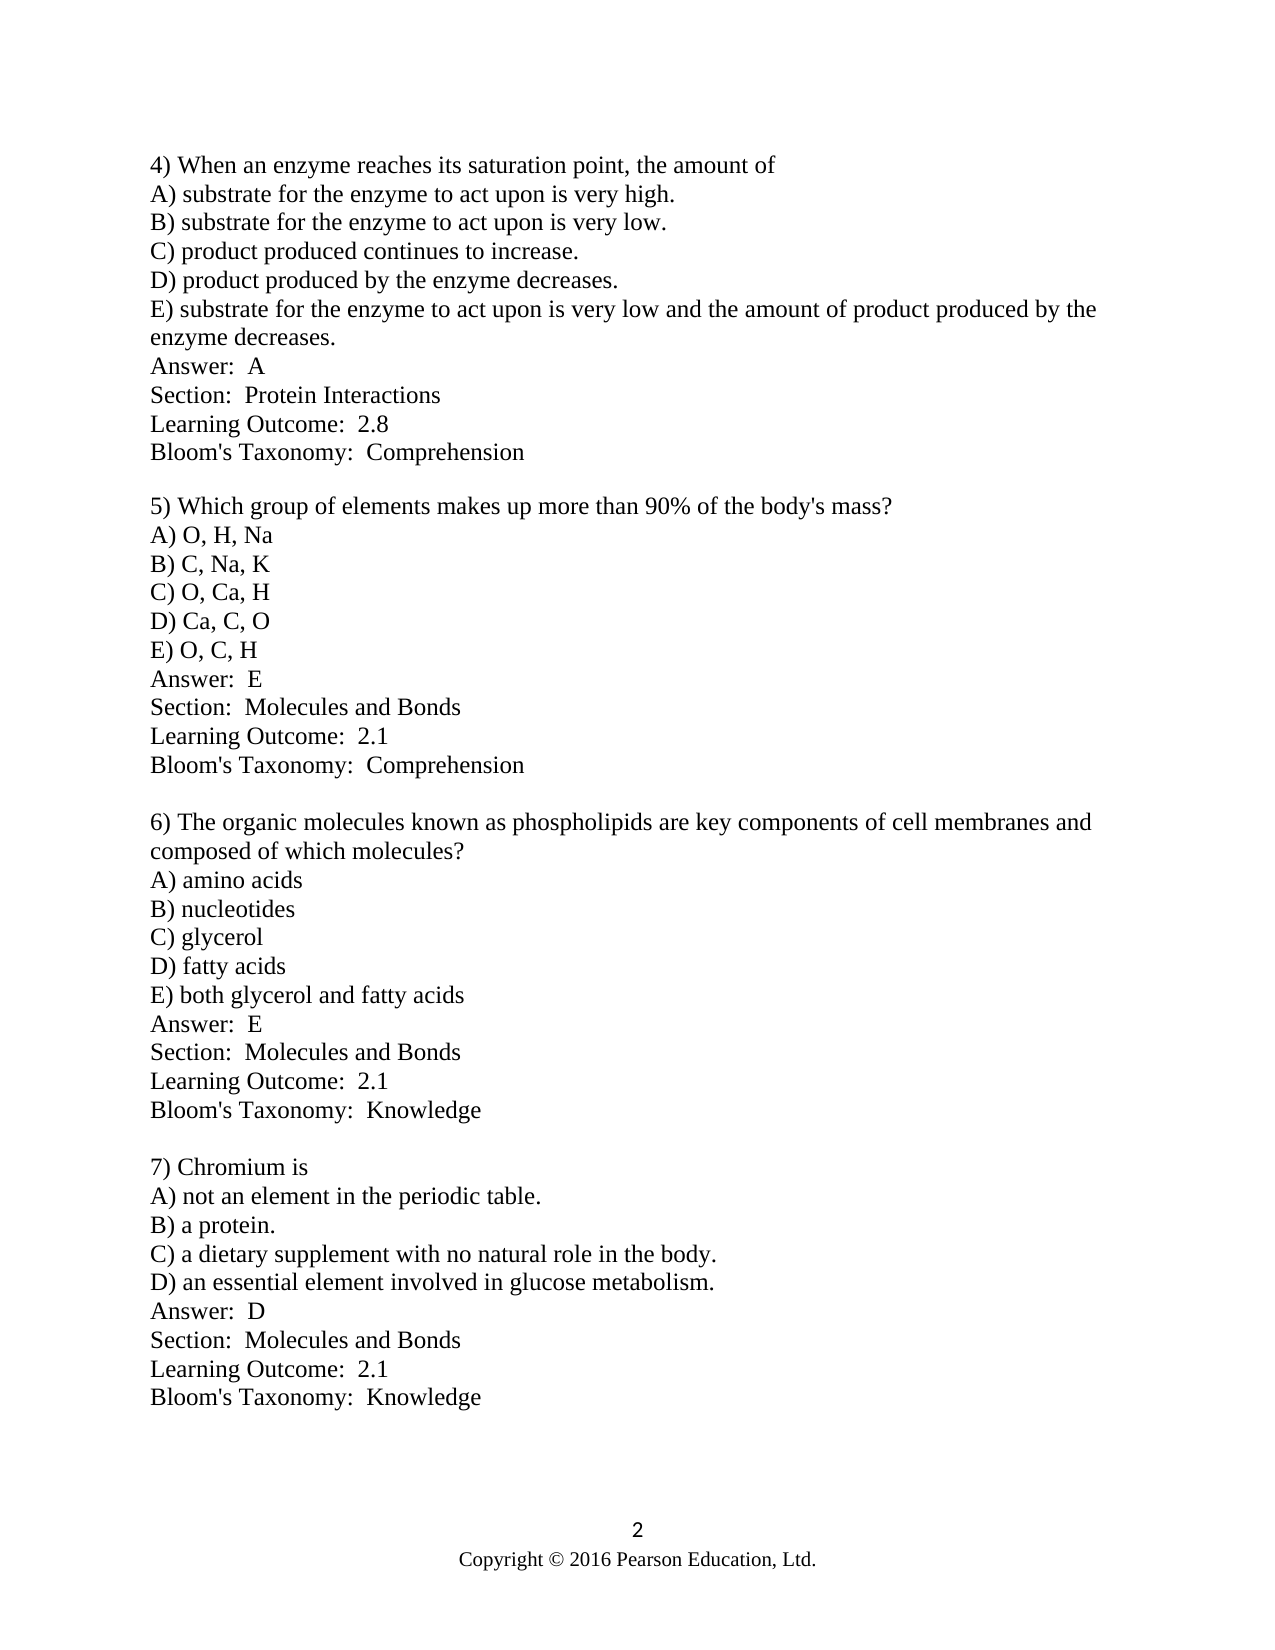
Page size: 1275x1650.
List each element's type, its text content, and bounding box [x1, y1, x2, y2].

text Answer: D [150, 1296, 1125, 1325]
text B) C, Na, K [150, 549, 1125, 577]
text C) a dietary supplement with no natural role in the body. [150, 1239, 1125, 1267]
text Answer: E [150, 1009, 1125, 1037]
text A) amino acids [150, 865, 1125, 894]
text Bloom's Taxonomy: Knowledge [150, 1382, 1125, 1411]
text Section: Molecules and Bonds [150, 1037, 1125, 1066]
text 7) Chromium is [150, 1152, 1125, 1181]
text C) O, Ca, H [150, 577, 1125, 606]
text B) substrate for the enzyme to act upon is very low. [150, 207, 1125, 236]
text D) an essential element involved in glucose metabolism. [150, 1267, 1125, 1296]
text Bloom's Taxonomy: Knowledge [150, 1095, 1125, 1124]
text Learning Outcome: 2.8 [150, 409, 1125, 437]
text C) product produced continues to increase. [150, 236, 1125, 265]
text A) substrate for the enzyme to act upon is very high. [150, 179, 1125, 207]
text A) O, H, Na [150, 520, 1125, 549]
text Learning Outcome: 2.1 [150, 1066, 1125, 1095]
text Learning Outcome: 2.1 [150, 1354, 1125, 1382]
text D) fatty acids [150, 951, 1125, 980]
text E) O, C, H [150, 635, 1125, 664]
text E) both glycerol and fatty acids [150, 980, 1125, 1009]
text Answer: A [150, 351, 1125, 380]
text Answer: E [150, 664, 1125, 692]
text C) glycerol [150, 922, 1125, 951]
text 6) The organic molecules known as phospholipids are key components of cell membranes and composed of which molecules? [150, 807, 1125, 865]
text A) not an element in the periodic table. [150, 1181, 1125, 1210]
text Learning Outcome: 2.1 [150, 721, 1125, 750]
text D) product produced by the enzyme decreases. [150, 265, 1125, 294]
text B) nucleotides [150, 894, 1125, 922]
text B) a protein. [150, 1210, 1125, 1239]
text 4) When an enzyme reaches its saturation point, the amount of [150, 150, 1125, 179]
text D) Ca, C, O [150, 606, 1125, 635]
text 5) Which group of elements makes up more than 90% of the body's mass? [150, 491, 1125, 520]
text Bloom's Taxonomy: Comprehension [150, 750, 1125, 779]
text Section: Molecules and Bonds [150, 692, 1125, 721]
text Section: Molecules and Bonds [150, 1325, 1125, 1354]
text Section: Protein Interactions [150, 380, 1125, 409]
text E) substrate for the enzyme to act upon is very low and the amount of product produced by the enzyme decreases. [150, 294, 1125, 351]
text Bloom's Taxonomy: Comprehension [150, 437, 1125, 466]
